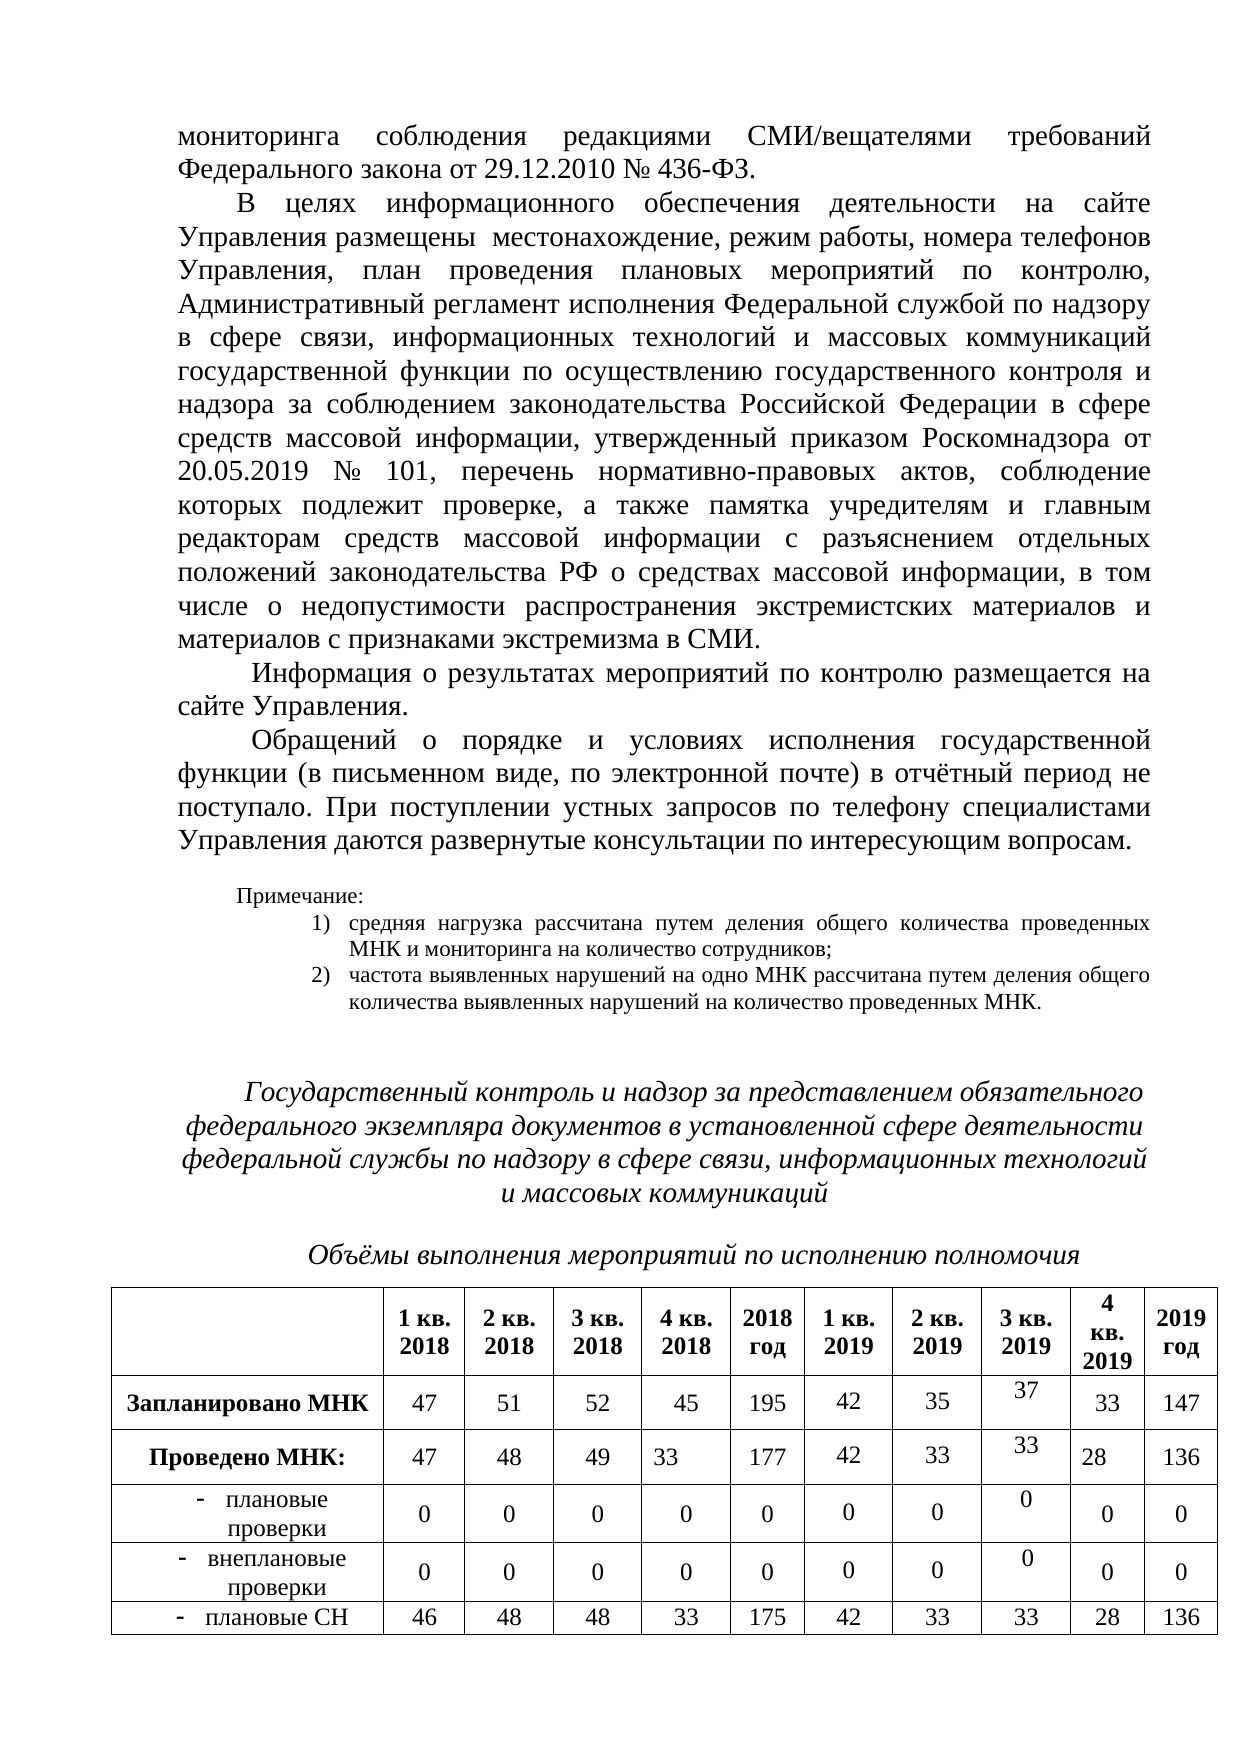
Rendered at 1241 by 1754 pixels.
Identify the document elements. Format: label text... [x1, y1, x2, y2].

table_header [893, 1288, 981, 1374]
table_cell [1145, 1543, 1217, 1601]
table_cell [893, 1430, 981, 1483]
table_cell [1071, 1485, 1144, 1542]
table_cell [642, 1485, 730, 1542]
text Обращений о порядке и условиях исполнения государственной функции (в письменном виде, по электронной почте) в отчётный период не поступало. При поступлении устных запросов по телефону специалистами Управления даются развернутые консультации по интересующим вопросам. [177, 722, 1152, 856]
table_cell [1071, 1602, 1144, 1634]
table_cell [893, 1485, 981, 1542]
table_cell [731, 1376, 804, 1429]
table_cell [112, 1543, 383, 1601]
text Информация о результатах мероприятий по контролю размещается на сайте Управления. [177, 655, 1152, 722]
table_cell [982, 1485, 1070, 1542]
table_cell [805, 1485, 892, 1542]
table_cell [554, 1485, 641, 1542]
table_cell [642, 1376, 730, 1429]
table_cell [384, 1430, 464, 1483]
text В целях информационного обеспечения деятельности на сайте Управления размещены местонахождение, режим работы, номера телефонов Управления, план проведения плановых мероприятий по контролю, Административный регламент исполнения Федеральной службой по надзору в сфере связи, информационных технологий и массовых коммуникаций государственной функции по осуществлению государственного контроля и надзора за соблюдением законодательства Российской Федерации в сфере средств массовой информации, утвержденный приказом Роскомнадзора от 20.05.2019 № 101, перечень нормативно-правовых актов, соблюдение которых подлежит проверке, а также памятка учредителям и главным редакторам средств массовой информации с разъяснением отдельных положений законодательства РФ о средствах массовой информации, в том числе о недопустимости распространения экстремистских материалов и материалов с признаками экстремизма в СМИ. [177, 185, 1152, 655]
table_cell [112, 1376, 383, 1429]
text Объёмы выполнения мероприятий по исполнению полномочия [177, 1237, 1152, 1271]
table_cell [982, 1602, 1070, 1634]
text Примечание: [177, 882, 1152, 909]
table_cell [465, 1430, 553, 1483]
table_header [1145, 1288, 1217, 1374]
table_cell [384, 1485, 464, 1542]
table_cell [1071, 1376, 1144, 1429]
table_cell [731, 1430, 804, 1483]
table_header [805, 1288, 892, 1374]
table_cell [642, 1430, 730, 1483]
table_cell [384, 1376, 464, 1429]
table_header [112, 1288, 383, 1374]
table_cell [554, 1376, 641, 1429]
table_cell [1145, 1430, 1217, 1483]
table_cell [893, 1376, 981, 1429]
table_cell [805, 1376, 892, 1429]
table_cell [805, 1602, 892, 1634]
text Государственный контроль и надзор за представлением обязательного федерального экземпляра документов в установленной сфере деятельности федеральной службы по надзору в сфере связи, информационных технологий и массовых коммуникаций [177, 1074, 1152, 1208]
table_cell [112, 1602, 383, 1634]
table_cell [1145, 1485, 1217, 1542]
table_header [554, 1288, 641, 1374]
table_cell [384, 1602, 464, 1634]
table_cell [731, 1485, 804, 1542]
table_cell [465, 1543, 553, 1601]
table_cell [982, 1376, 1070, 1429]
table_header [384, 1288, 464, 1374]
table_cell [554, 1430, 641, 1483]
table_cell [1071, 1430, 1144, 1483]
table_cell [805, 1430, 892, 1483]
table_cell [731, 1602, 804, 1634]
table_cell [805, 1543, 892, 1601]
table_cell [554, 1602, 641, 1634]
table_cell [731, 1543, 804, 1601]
list частота выявленных нарушений на одно МНК рассчитана путем деления общего количества выявленных нарушений на количество проведенных МНК. [311, 961, 1152, 1014]
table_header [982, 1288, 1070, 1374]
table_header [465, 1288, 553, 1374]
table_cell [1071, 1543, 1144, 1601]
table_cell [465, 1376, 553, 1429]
list средняя нагрузка рассчитана путем деления общего количества проведенных МНК и мониторинга на количество сотрудников; [311, 909, 1152, 961]
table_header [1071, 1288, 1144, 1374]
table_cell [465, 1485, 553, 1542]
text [177, 118, 1152, 185]
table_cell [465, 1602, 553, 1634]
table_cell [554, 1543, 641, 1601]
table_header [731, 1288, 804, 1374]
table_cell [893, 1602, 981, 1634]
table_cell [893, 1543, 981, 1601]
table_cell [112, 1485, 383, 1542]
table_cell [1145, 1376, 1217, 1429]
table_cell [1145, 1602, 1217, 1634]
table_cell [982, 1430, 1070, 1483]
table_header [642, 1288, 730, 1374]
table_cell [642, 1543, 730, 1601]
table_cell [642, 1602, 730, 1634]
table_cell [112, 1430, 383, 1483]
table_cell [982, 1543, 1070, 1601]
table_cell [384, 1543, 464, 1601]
